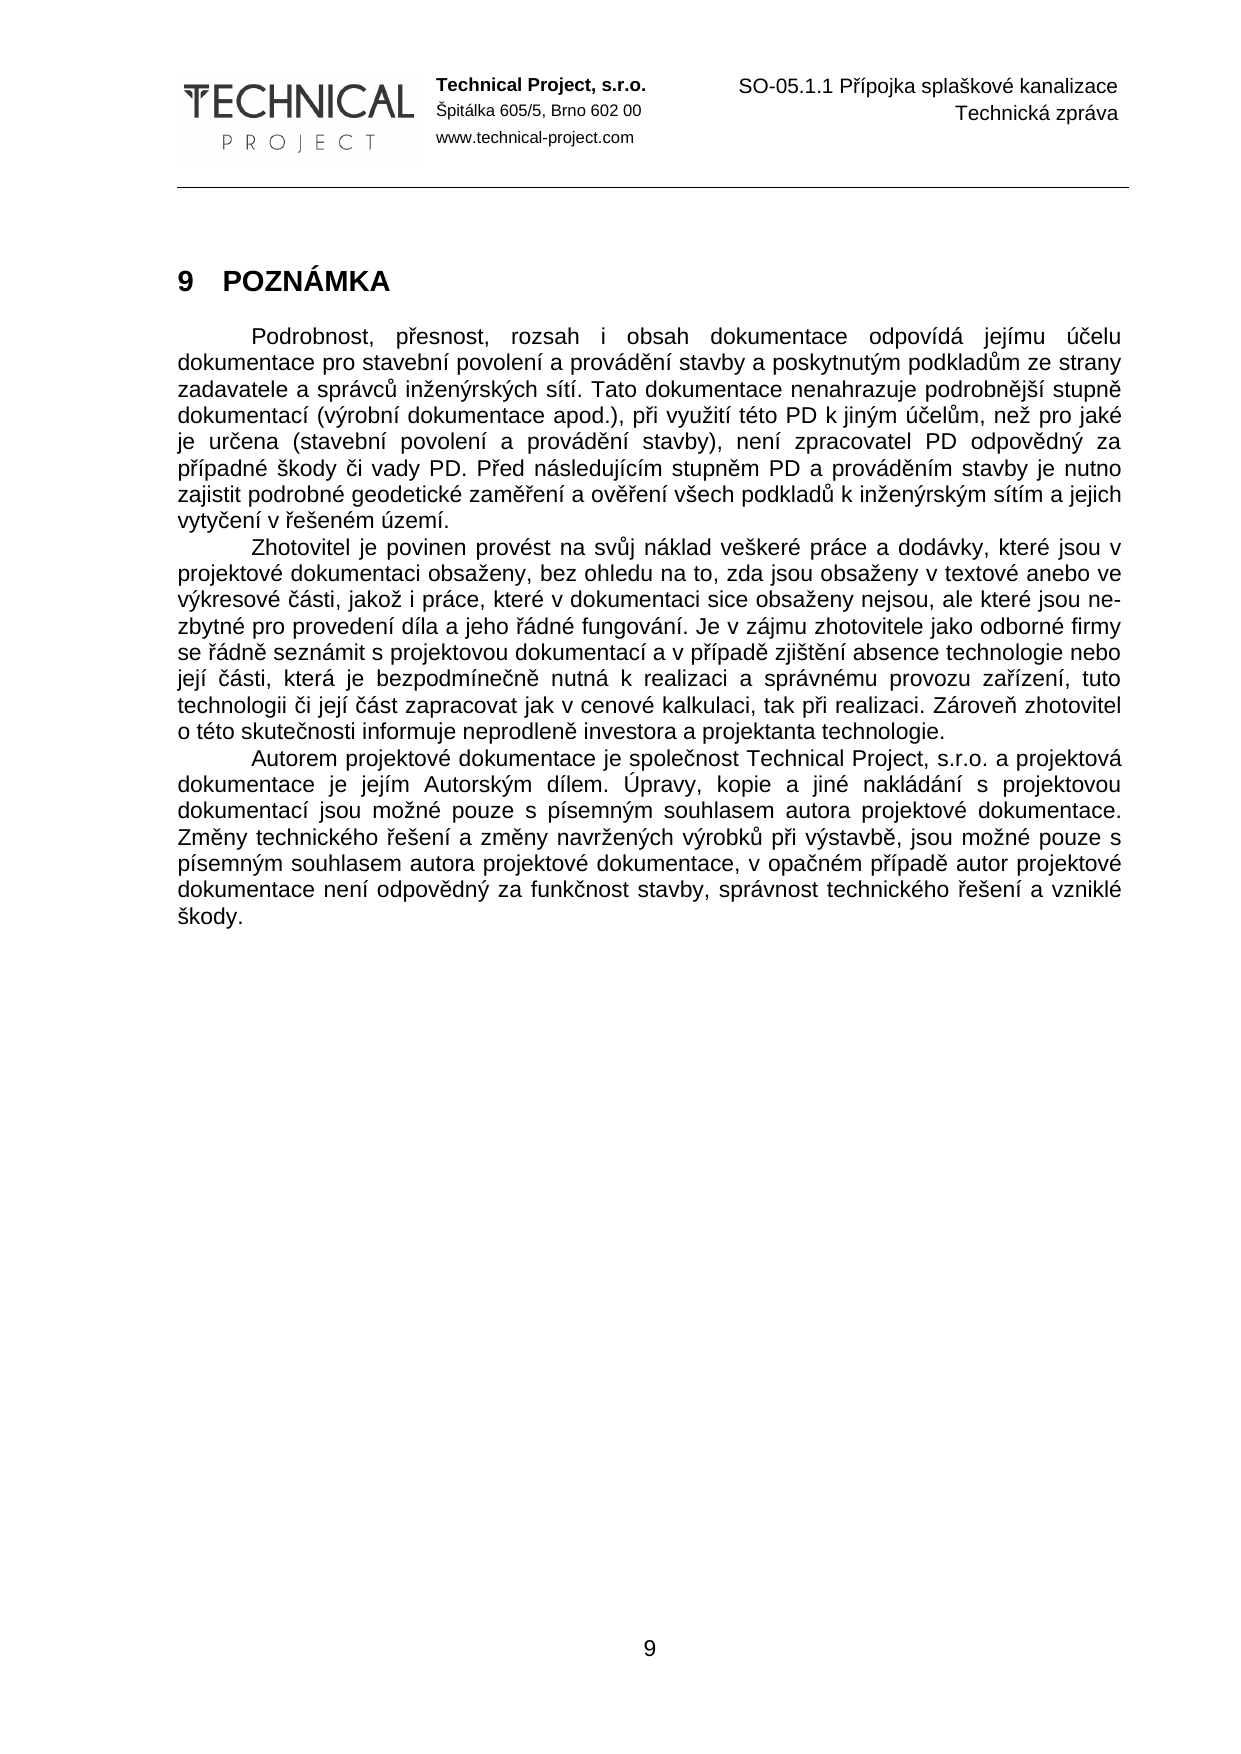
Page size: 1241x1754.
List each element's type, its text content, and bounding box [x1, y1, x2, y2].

picture [177, 73, 424, 163]
text Autorem projektové dokumentace je společnost Technical Project, s.r.o. a projektová dokumentace je jejím Autorským dílem. Úpravy, kopie a jiné nakládání s projektovou dokumentací jsou možné pouze s písemným souhlasem autora projektové dokumentace. Změny technického řešení a změny navržených výrobků při výstavbě, jsou možné pouze s písemným souhlasem autora projektové dokumentace, v opačném případě autor projektové dokumentace není odpovědný za funkčnost stavby, správnost technického řešení a vzniklé škody. [177, 744, 1122, 929]
text Zhotovitel je povinen provést na svůj náklad veškeré práce a dodávky, které jsou v projektové dokumentaci obsaženy, bez ohledu na to, zda jsou obsaženy v textové anebo ve výkresové části, jakož i práce, které v dokumentaci sice obsaženy nejsou, ale které jsou ne-zbytné pro provedení díla a jeho řádné fungování. Je v zájmu zhotovitele jako odborné firmy se řádně seznámit s projektovou dokumentací a v případě zjištění absence technologie nebo její části, která je bezpodmínečně nutná k realizaci a správnému provozu zařízení, tuto technologii či její část zapracovat jak v cenové kalkulaci, tak při realizaci. Zároveň zhotovitel o této skutečnosti informuje neprodleně investora a projektanta technologie. [177, 534, 1122, 744]
text Podrobnost, přesnost, rozsah i obsah dokumentace odpovídá jejímu účelu dokumentace pro stavební povolení a provádění stavby a poskytnutým podkladům ze strany zadavatele a správců inženýrských sítí. Tato dokumentace nenahrazuje podrobnější stupně dokumentací (výrobní dokumentace apod.), při využití této PD k jiným účelům, než pro jaké je určena (stavební povolení a provádění stavby), není zpracovatel PD odpovědný za případné škody či vady PD. Před následujícím stupněm PD a prováděním stavby je nutno zajistit podrobné geodetické zaměření a ověření všech podkladů k inženýrským sítím a jejich vytyčení v řešeném území. [177, 323, 1122, 534]
subtitle POZNÁMKA [177, 264, 1122, 298]
